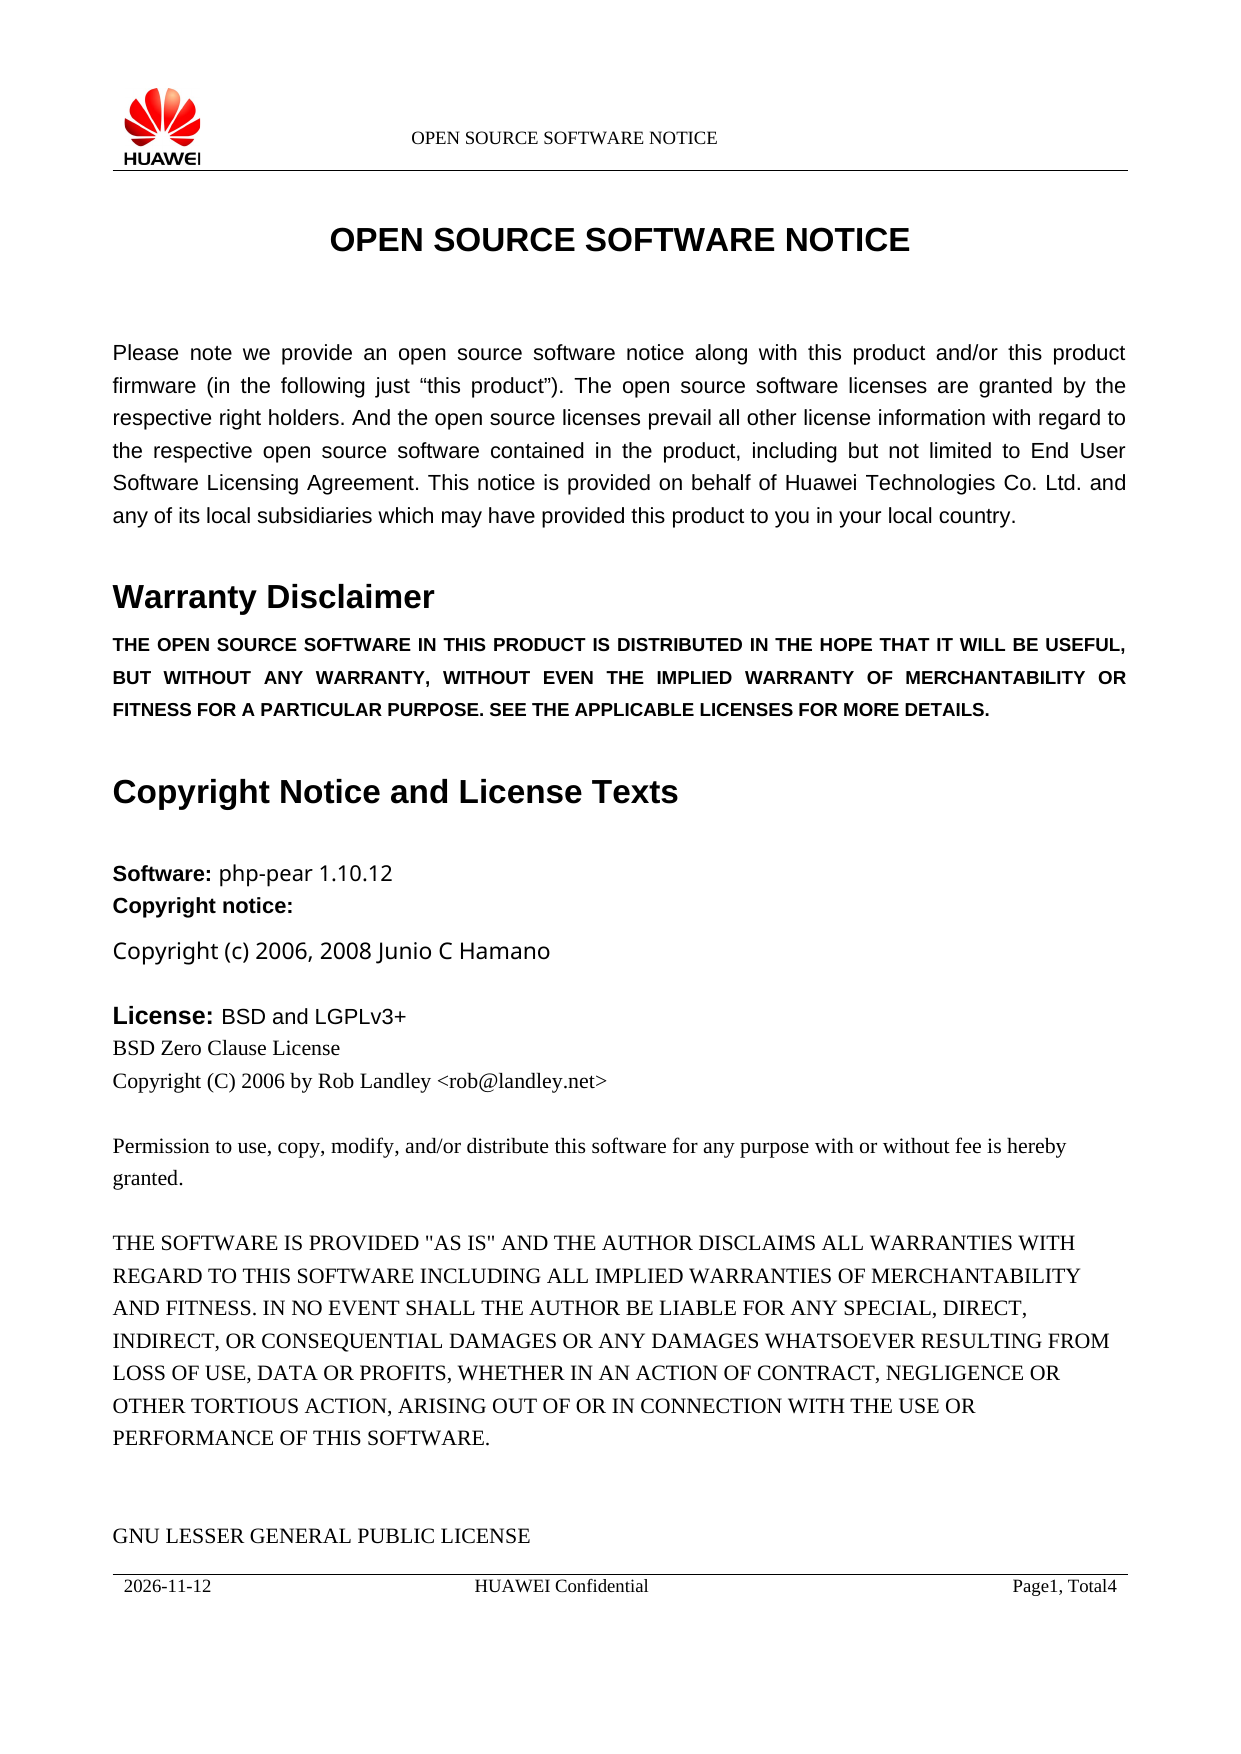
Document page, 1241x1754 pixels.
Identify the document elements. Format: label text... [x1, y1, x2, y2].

text Copyright notice: [112, 889, 1128, 921]
text Copyright Notice and License Texts [112, 759, 1128, 824]
text License: BSD and LGPLv3+ [112, 999, 1128, 1031]
text Copyright (c) 2006, 2008 Junio C Hamano [112, 934, 1128, 966]
title Software: php-pear 1.10.12 [112, 856, 1128, 889]
text The open source software in this product is distributed in the hope that it will be useful, but WITHOUT ANY WARRANTY, without even the implied warranty of MERCHANTABILITY or FITNESS FOR A PARTICULAR PURPOSE. See the applicable licenses for more details. [112, 629, 1128, 726]
picture [124, 88, 201, 165]
text OPEN SOURCE SOFTWARE NOTICE [112, 206, 1128, 271]
text Please note we provide an open source software notice along with this product and/or this product firmware (in the following just “this product”). The open source software licenses are granted by the respective right holders. And the open source licenses prevail all other license information with regard to the respective open source software contained in the product, including but not limited to End User Software Licensing Agreement. This notice is provided on behalf of Huawei Technologies Co. Ltd. and any of its local subsidiaries which may have provided this product to you in your local country. [112, 336, 1128, 531]
text Warranty Disclaimer [112, 564, 1128, 629]
